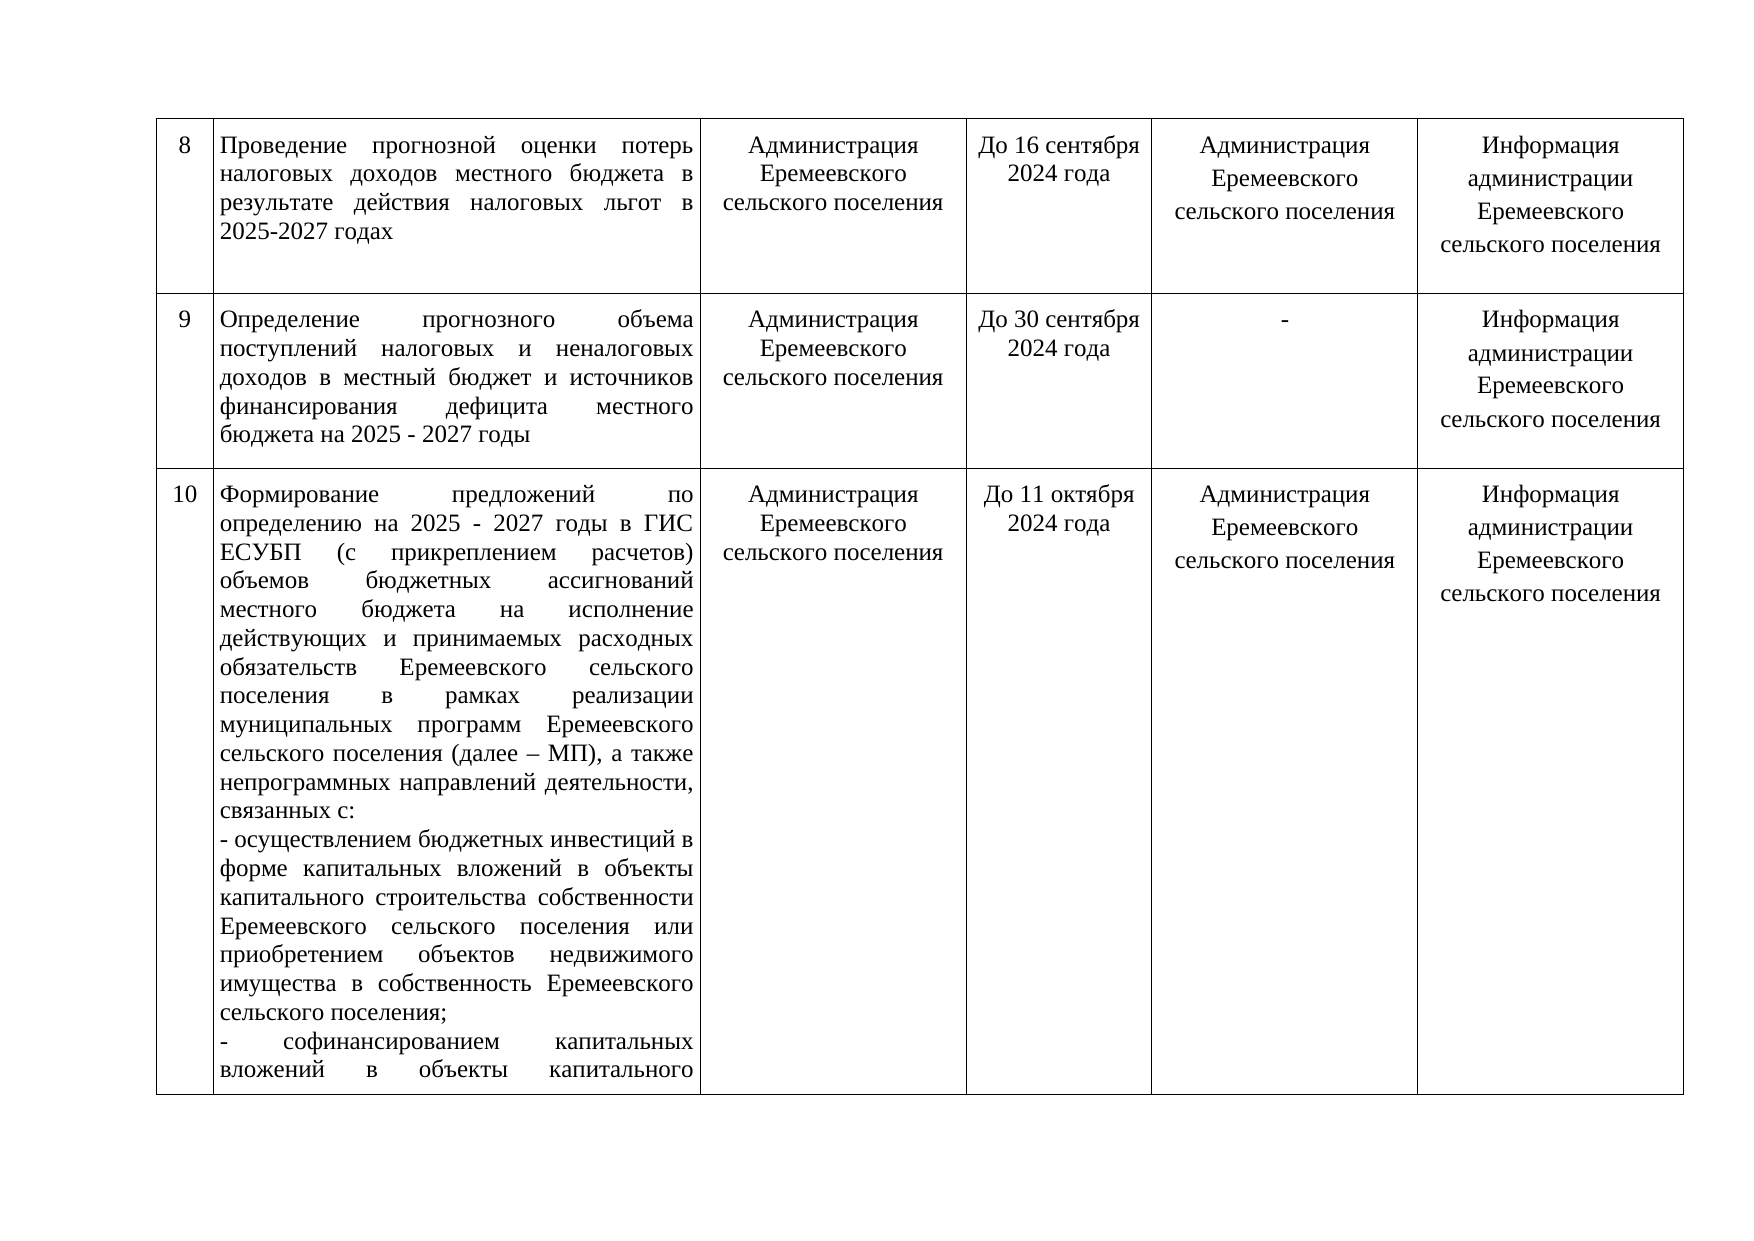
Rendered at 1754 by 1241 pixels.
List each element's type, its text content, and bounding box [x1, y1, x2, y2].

table_cell Администрация Еремеевского сельского поселения [701, 294, 966, 468]
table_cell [701, 119, 966, 293]
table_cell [701, 469, 966, 1094]
table_cell 10 [157, 469, 213, 1094]
table_cell 9 [157, 294, 213, 468]
table_cell 8 [157, 119, 213, 293]
table_cell Информация администрации Еремеевского сельского поселения [1418, 119, 1683, 293]
table_cell Проведение прогнозной оценки потерь налоговых доходов местного бюджета в результате действия налоговых льгот в 2025-2027 годах [214, 119, 700, 293]
table_cell До 16 сентября 2024 года [967, 119, 1151, 293]
table_cell Информация администрации Еремеевского сельского поселения [1418, 294, 1683, 468]
table_cell Определение прогнозного объема поступлений налоговых и неналоговых доходов в местный бюджет и источников финансирования дефицита местного бюджета на 2025 - 2027 годы [214, 294, 700, 468]
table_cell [1418, 469, 1683, 1094]
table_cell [214, 469, 700, 1094]
table_cell Администрация Еремеевского сельского поселения [1152, 119, 1417, 293]
table_cell - [1152, 294, 1417, 468]
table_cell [967, 469, 1151, 1094]
table_cell До 30 сентября 2024 года [967, 294, 1151, 468]
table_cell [1152, 469, 1417, 1094]
